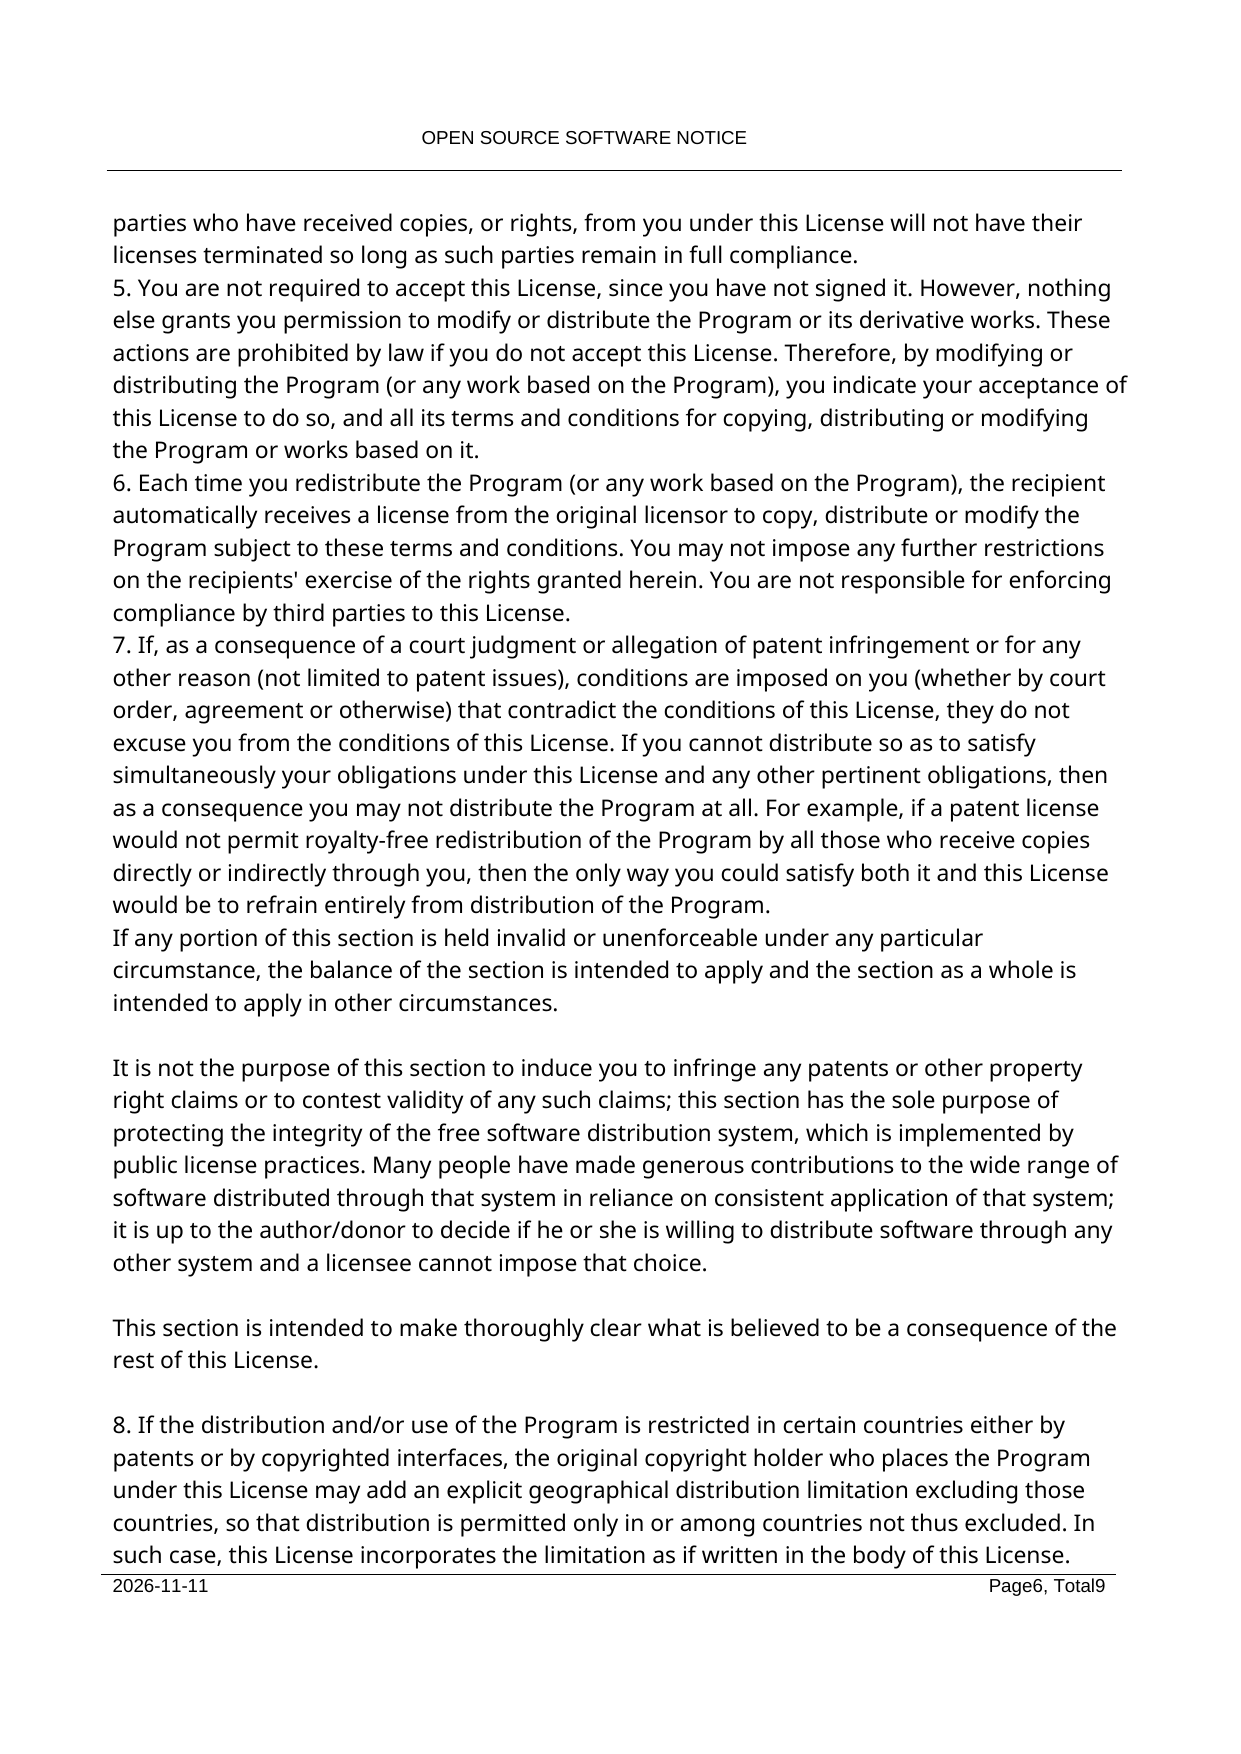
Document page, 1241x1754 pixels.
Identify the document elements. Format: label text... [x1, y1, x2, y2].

text This section is intended to make thoroughly clear what is believed to be a consequence of the rest of this License. [112, 1311, 1128, 1376]
text 5. You are not required to accept this License, since you have not signed it. However, nothing else grants you permission to modify or distribute the Program or its derivative works. These actions are prohibited by law if you do not accept this License. Therefore, by modifying or distributing the Program (or any work based on the Program), you indicate your acceptance of this License to do so, and all its terms and conditions for copying, distributing or modifying the Program or works based on it. [112, 271, 1128, 466]
text If any portion of this section is held invalid or unenforceable under any particular circumstance, the balance of the section is intended to apply and the section as a whole is intended to apply in other circumstances. [112, 921, 1128, 1019]
text 6. Each time you redistribute the Program (or any work based on the Program), the recipient automatically receives a license from the original licensor to copy, distribute or modify the Program subject to these terms and conditions. You may not impose any further restrictions on the recipients' exercise of the rights granted herein. You are not responsible for enforcing compliance by third parties to this License. [112, 466, 1128, 629]
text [112, 206, 1128, 271]
text 7. If, as a consequence of a court judgment or allegation of patent infringement or for any other reason (not limited to patent issues), conditions are imposed on you (whether by court order, agreement or otherwise) that contradict the conditions of this License, they do not excuse you from the conditions of this License. If you cannot distribute so as to satisfy simultaneously your obligations under this License and any other pertinent obligations, then as a consequence you may not distribute the Program at all. For example, if a patent license would not permit royalty-free redistribution of the Program by all those who receive copies directly or indirectly through you, then the only way you could satisfy both it and this License would be to refrain entirely from distribution of the Program. [112, 629, 1128, 921]
text It is not the purpose of this section to induce you to infringe any patents or other property right claims or to contest validity of any such claims; this section has the sole purpose of protecting the integrity of the free software distribution system, which is implemented by public license practices. Many people have made generous contributions to the wide range of software distributed through that system in reliance on consistent application of that system; it is up to the author/donor to decide if he or she is willing to distribute software through any other system and a licensee cannot impose that choice. [112, 1051, 1128, 1279]
text 8. If the distribution and/or use of the Program is restricted in certain countries either by patents or by copyrighted interfaces, the original copyright holder who places the Program under this License may add an explicit geographical distribution limitation excluding those countries, so that distribution is permitted only in or among countries not thus excluded. In such case, this License incorporates the limitation as if written in the body of this License. [112, 1409, 1128, 1571]
